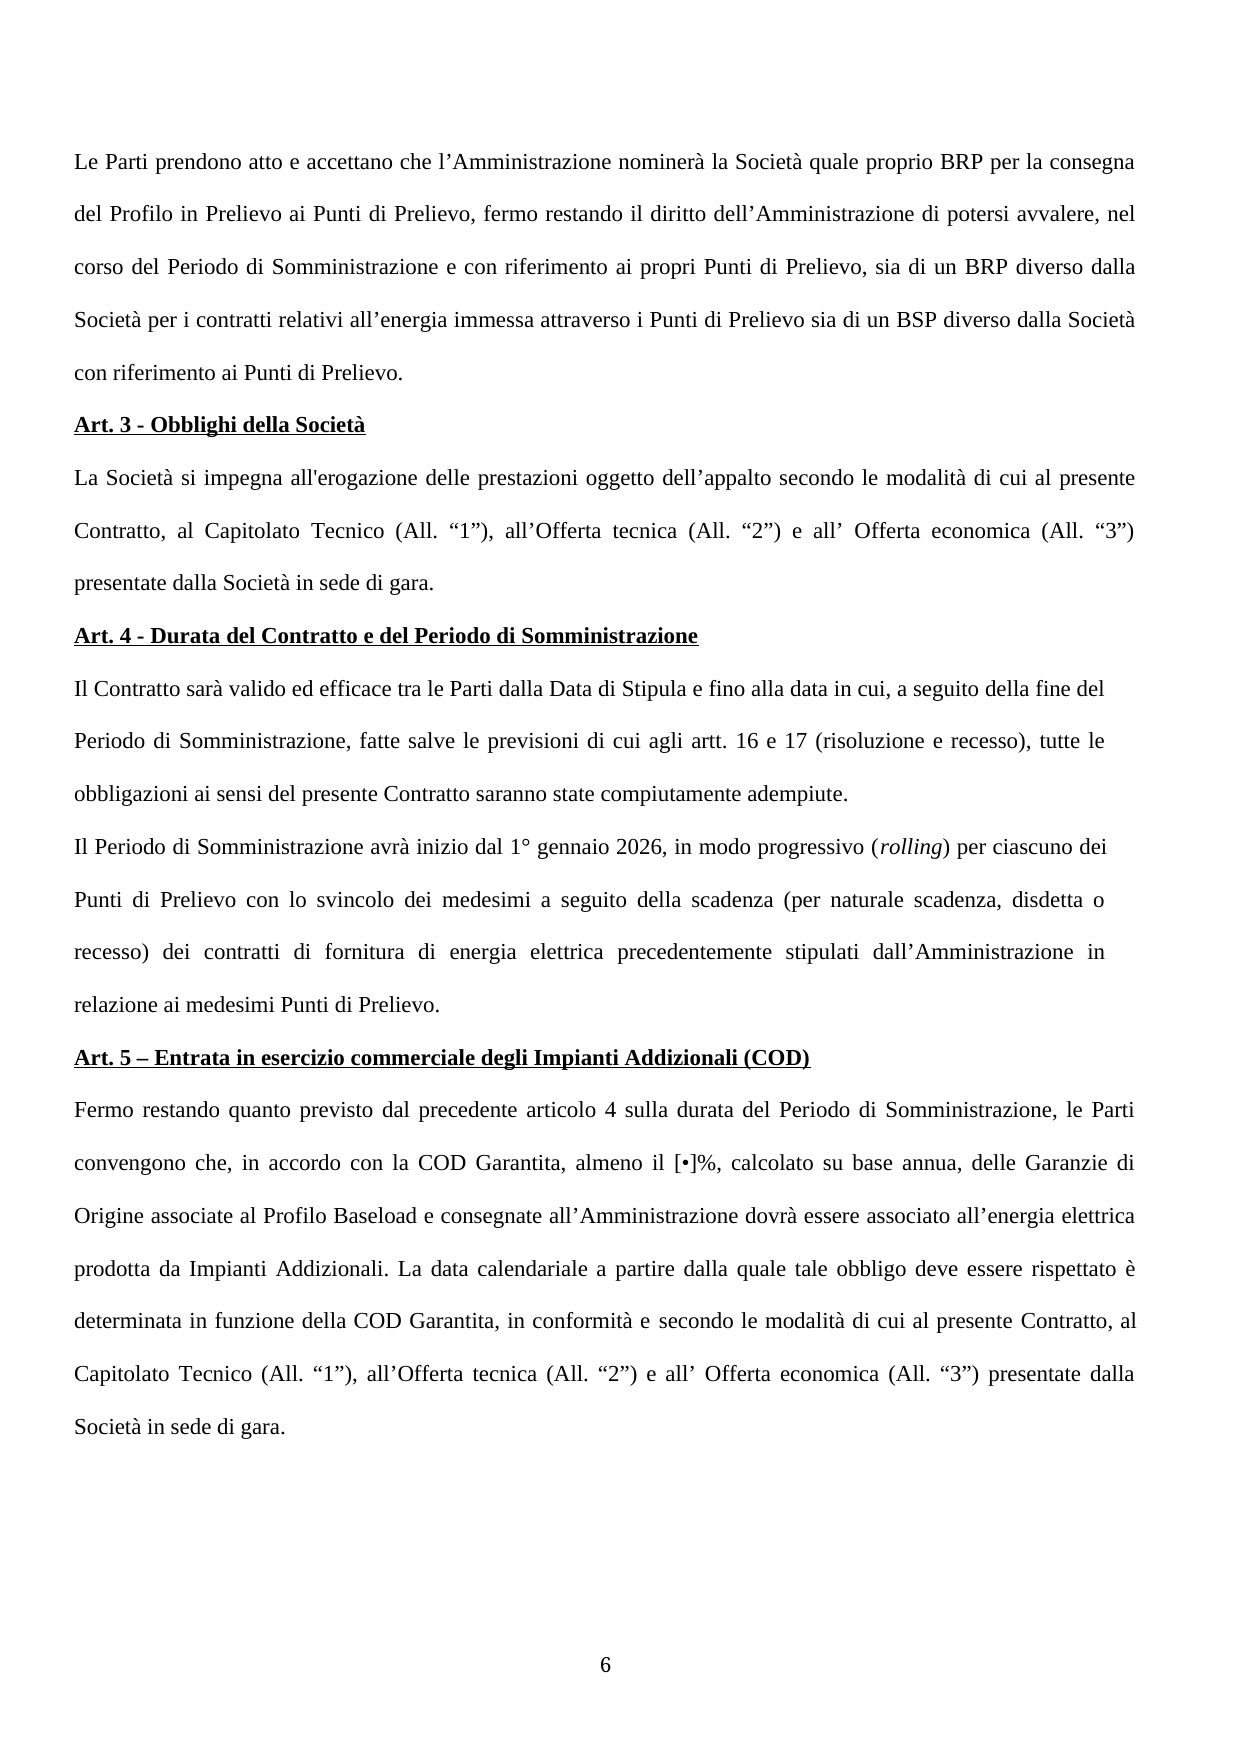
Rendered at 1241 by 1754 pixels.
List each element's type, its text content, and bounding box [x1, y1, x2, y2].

subtitle Art. 4 - Durata del Contratto e del Periodo di Somministrazione [74, 622, 1107, 648]
subtitle Il Contratto sarà valido ed efficace tra le Parti dalla Data di Stipula e fino alla data in cui, a seguito della fine del Periodo di Somministrazione, fatte salve le previsioni di cui agli artt. 16 e 17 (risoluzione e recesso), tutte le obbligazioni ai sensi del presente Contratto saranno state compiutamente adempiute. [74, 675, 1107, 807]
subtitle Art. 3 - Obblighi della Società [74, 411, 1107, 438]
text La Società si impegna all'erogazione delle prestazioni oggetto dell’appalto secondo le modalità di cui al presente Contratto, al Capitolato Tecnico (All. “1”), all’Offerta tecnica (All. “2”) e all’ Offerta economica (All. “3”) presentate dalla Società in sede di gara. [74, 464, 1137, 596]
subtitle Art. 5 – Entrata in esercizio commerciale degli Impianti Addizionali (COD) [74, 1044, 1107, 1070]
subtitle Il Periodo di Somministrazione avrà inizio dal 1° gennaio 2026, in modo progressivo (rolling) per ciascuno dei Punti di Prelievo con lo svincolo dei medesimi a seguito della scadenza (per naturale scadenza, disdetta o recesso) dei contratti di fornitura di energia elettrica precedentemente stipulati dall’Amministrazione in relazione ai medesimi Punti di Prelievo. [74, 833, 1107, 1017]
text Fermo restando quanto previsto dal precedente articolo 4 sulla durata del Periodo di Somministrazione, le Parti convengono che, in accordo con la COD Garantita, almeno il [•]%, calcolato su base annua, delle Garanzie di Origine associate al Profilo Baseload e consegnate all’Amministrazione dovrà essere associato all’energia elettrica prodotta da Impianti Addizionali. La data calendariale a partire dalla quale tale obbligo deve essere rispettato è determinata in funzione della COD Garantita, in conformità e secondo le modalità di cui al presente Contratto, al Capitolato Tecnico (All. “1”), all’Offerta tecnica (All. “2”) e all’ Offerta economica (All. “3”) presentate dalla Società in sede di gara. [74, 1096, 1137, 1439]
text Le Parti prendono atto e accettano che l’Amministrazione nominerà la Società quale proprio BRP per la consegna del Profilo in Prelievo ai Punti di Prelievo, fermo restando il diritto dell’Amministrazione di potersi avvalere, nel corso del Periodo di Somministrazione e con riferimento ai propri Punti di Prelievo, sia di un BRP diverso dalla Società per i contratti relativi all’energia immessa attraverso i Punti di Prelievo sia di un BSP diverso dalla Società con riferimento ai Punti di Prelievo. [74, 148, 1137, 385]
